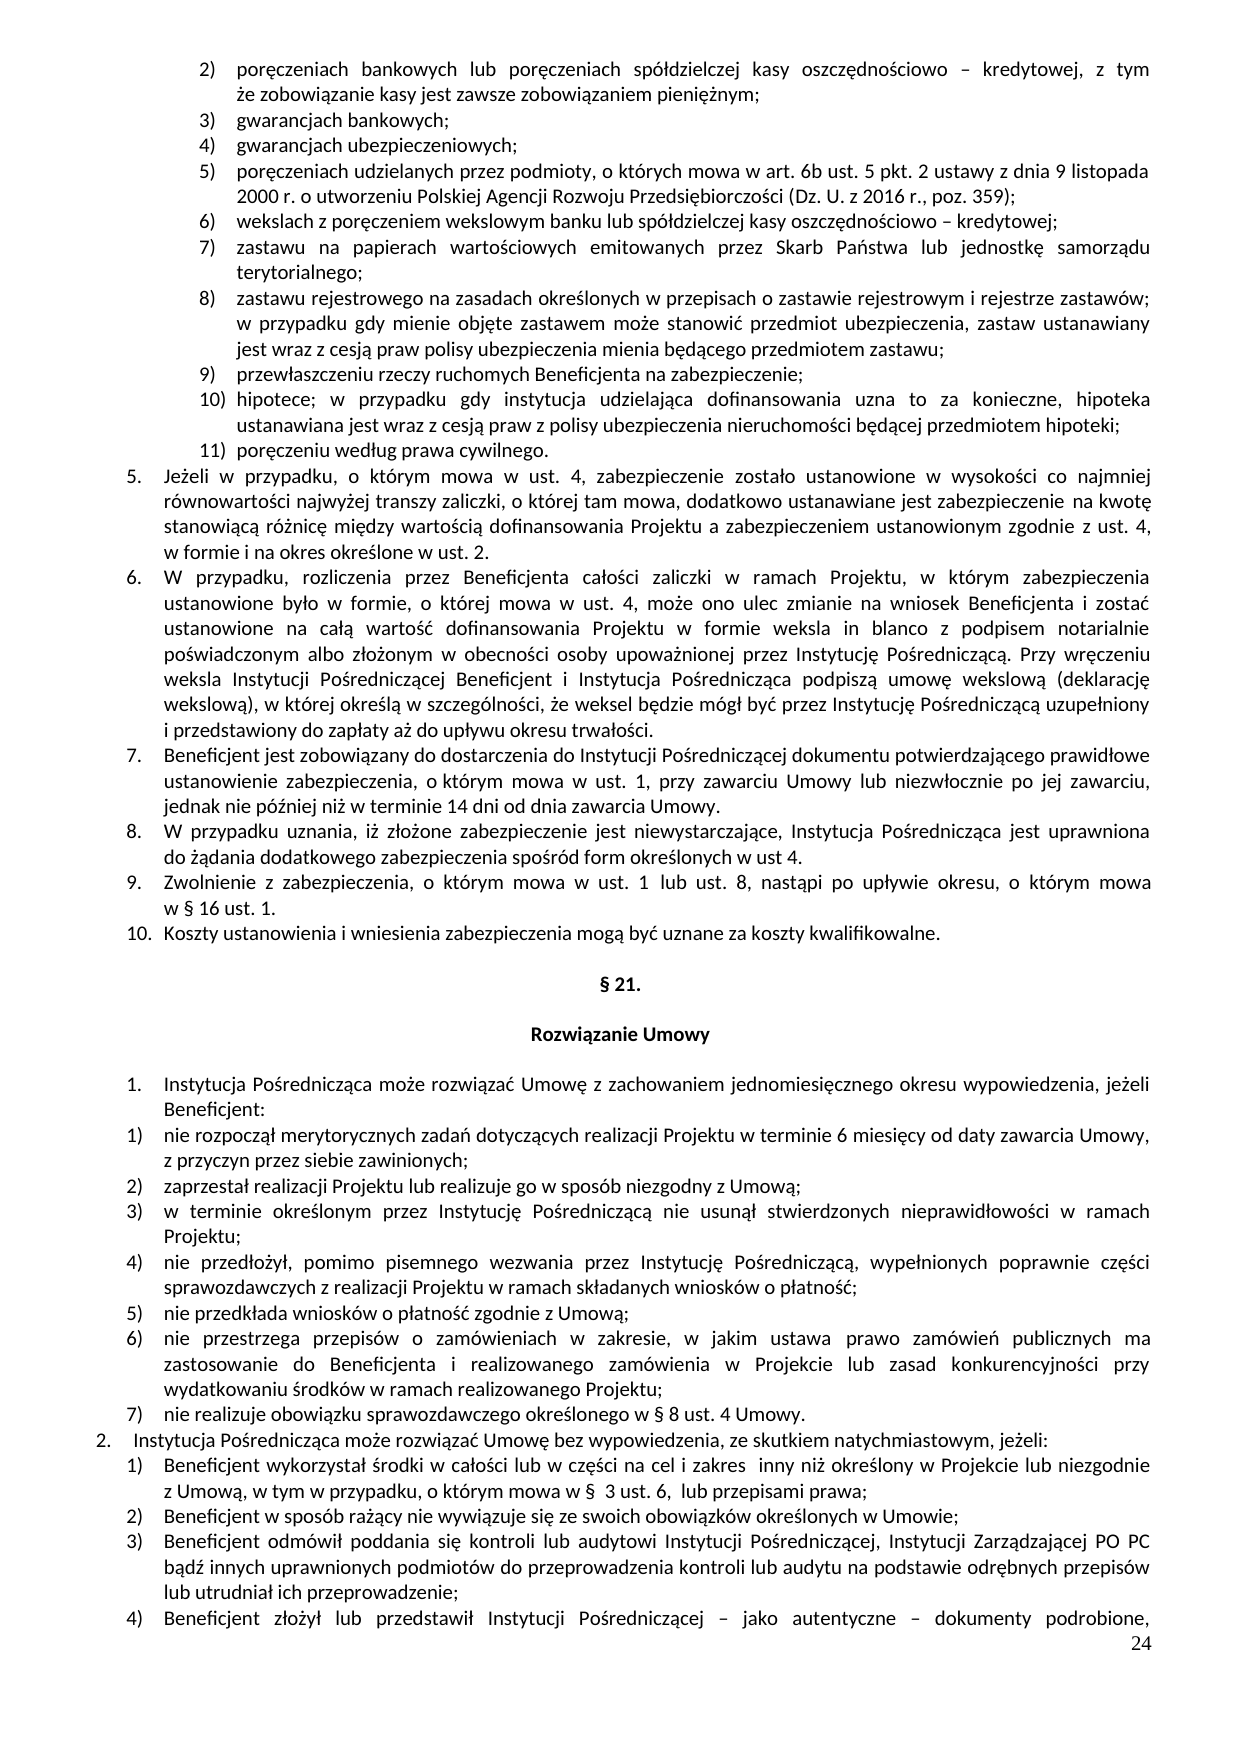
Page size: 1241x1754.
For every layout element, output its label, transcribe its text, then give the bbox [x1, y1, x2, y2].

list poręczeniu według prawa cywilnego. [199, 437, 1152, 463]
text § 21. [89, 971, 1152, 997]
list hipotece; w przypadku gdy instytucja udzielająca dofinansowania uzna to za konieczne, hipoteka ustanawiana jest wraz z cesją praw z polisy ubezpieczenia nieruchomości będącej przedmiotem hipoteki; [199, 387, 1152, 437]
list nie przedłożył, pomimo pisemnego wezwania przez Instytucję Pośredniczącą, wypełnionych poprawnie części sprawozdawczych z realizacji Projektu w ramach składanych wniosków o płatność; [126, 1249, 1152, 1300]
list zaprzestał realizacji Projektu lub realizuje go w sposób niezgodny z Umową; [126, 1173, 1152, 1198]
list nie rozpoczął merytorycznych zadań dotyczących realizacji Projektu w terminie 6 miesięcy od daty zawarcia Umowy, z przyczyn przez siebie zawinionych; [126, 1122, 1152, 1173]
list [126, 1605, 1152, 1630]
list W przypadku uznania, iż złożone zabezpieczenie jest niewystarczające, Instytucja Pośrednicząca jest uprawniona do żądania dodatkowego zabezpieczenia spośród form określonych w ust 4. [126, 819, 1152, 869]
list nie realizuje obowiązku sprawozdawczego określonego w § 8 ust. 4 Umowy. [126, 1402, 1152, 1427]
list W przypadku, rozliczenia przez Beneficjenta całości zaliczki w ramach Projektu, w którym zabezpieczenia ustanowione było w formie, o której mowa w ust. 4, może ono ulec zmianie na wniosek Beneficjenta i zostać ustanowione na całą wartość dofinansowania Projektu w formie weksla in blanco z podpisem notarialnie poświadczonym albo złożonym w obecności osoby upoważnionej przez Instytucję Pośredniczącą. Przy wręczeniu weksla Instytucji Pośredniczącej Beneficjent i Instytucja Pośrednicząca podpiszą umowę wekslową (deklarację wekslową), w której określą w szczególności, że weksel będzie mógł być przez Instytucję Pośredniczącą uzupełniony i przedstawiony do zapłaty aż do upływu okresu trwałości. [126, 564, 1152, 742]
list Instytucja Pośrednicząca może rozwiązać Umowę bez wypowiedzenia, ze skutkiem natychmiastowym, jeżeli: [96, 1427, 1152, 1452]
list w terminie określonym przez Instytucję Pośredniczącą nie usunął stwierdzonych nieprawidłowości w ramach Projektu; [126, 1198, 1152, 1249]
list Beneficjent odmówił poddania się kontroli lub audytowi Instytucji Pośredniczącej, Instytucji Zarządzającej PO PC bądź innych uprawnionych podmiotów do przeprowadzenia kontroli lub audytu na podstawie odrębnych przepisów lub utrudniał ich przeprowadzenie; [126, 1529, 1152, 1605]
list Zwolnienie z zabezpieczenia, o którym mowa w ust. 1 lub ust. 8, nastąpi po upływie okresu, o którym mowa w § 16 ust. 1. [126, 869, 1152, 920]
text Rozwiązanie Umowy [89, 1021, 1152, 1047]
list nie przedkłada wniosków o płatność zgodnie z Umową; [126, 1300, 1152, 1325]
list zastawu na papierach wartościowych emitowanych przez Skarb Państwa lub jednostkę samorządu terytorialnego; [199, 234, 1152, 285]
list gwarancjach ubezpieczeniowych; [199, 132, 1152, 158]
list Instytucja Pośrednicząca może rozwiązać Umowę z zachowaniem jednomiesięcznego okresu wypowiedzenia, jeżeli Beneficjent: [126, 1071, 1152, 1122]
list poręczeniach bankowych lub poręczeniach spółdzielczej kasy oszczędnościowo – kredytowej, z tym że zobowiązanie kasy jest zawsze zobowiązaniem pieniężnym; [199, 56, 1152, 107]
list Beneficjent w sposób rażący nie wywiązuje się ze swoich obowiązków określonych w Umowie; [126, 1503, 1152, 1529]
list nie przestrzega przepisów o zamówieniach w zakresie, w jakim ustawa prawo zamówień publicznych ma zastosowanie do Beneficjenta i realizowanego zamówienia w Projekcie lub zasad konkurencyjności przy wydatkowaniu środków w ramach realizowanego Projektu; [126, 1325, 1152, 1402]
list Jeżeli w przypadku, o którym mowa w ust. 4, zabezpieczenie zostało ustanowione w wysokości co najmniej równowartości najwyżej transzy zaliczki, o której tam mowa, dodatkowo ustanawiane jest zabezpieczenie na kwotę stanowiącą różnicę między wartością dofinansowania Projektu a zabezpieczeniem ustanowionym zgodnie z ust. 4, w formie i na okres określone w ust. 2. [126, 463, 1152, 564]
list Beneficjent wykorzystał środki w całości lub w części na cel i zakres inny niż określony w Projekcie lub niezgodnie z Umową, w tym w przypadku, o którym mowa w § 3 ust. 6, lub przepisami prawa; [126, 1452, 1152, 1503]
list gwarancjach bankowych; [199, 107, 1152, 132]
list przewłaszczeniu rzeczy ruchomych Beneficjenta na zabezpieczenie; [199, 361, 1152, 387]
list wekslach z poręczeniem wekslowym banku lub spółdzielczej kasy oszczędnościowo – kredytowej; [199, 209, 1152, 234]
list Beneficjent jest zobowiązany do dostarczenia do Instytucji Pośredniczącej dokumentu potwierdzającego prawidłowe ustanowienie zabezpieczenia, o którym mowa w ust. 1, przy zawarciu Umowy lub niezwłocznie po jej zawarciu, jednak nie później niż w terminie 14 dni od dnia zawarcia Umowy. [126, 742, 1152, 819]
list Koszty ustanowienia i wniesienia zabezpieczenia mogą być uznane za koszty kwalifikowalne. [126, 920, 1152, 946]
list zastawu rejestrowego na zasadach określonych w przepisach o zastawie rejestrowym i rejestrze zastawów; w przypadku gdy mienie objęte zastawem może stanowić przedmiot ubezpieczenia, zastaw ustanawiany jest wraz z cesją praw polisy ubezpieczenia mienia będącego przedmiotem zastawu; [199, 285, 1152, 361]
list poręczeniach udzielanych przez podmioty, o których mowa w art. 6b ust. 5 pkt. 2 ustawy z dnia 9 listopada 2000 r. o utworzeniu Polskiej Agencji Rozwoju Przedsiębiorczości (Dz. U. z 2016 r., poz. 359); [199, 158, 1152, 209]
